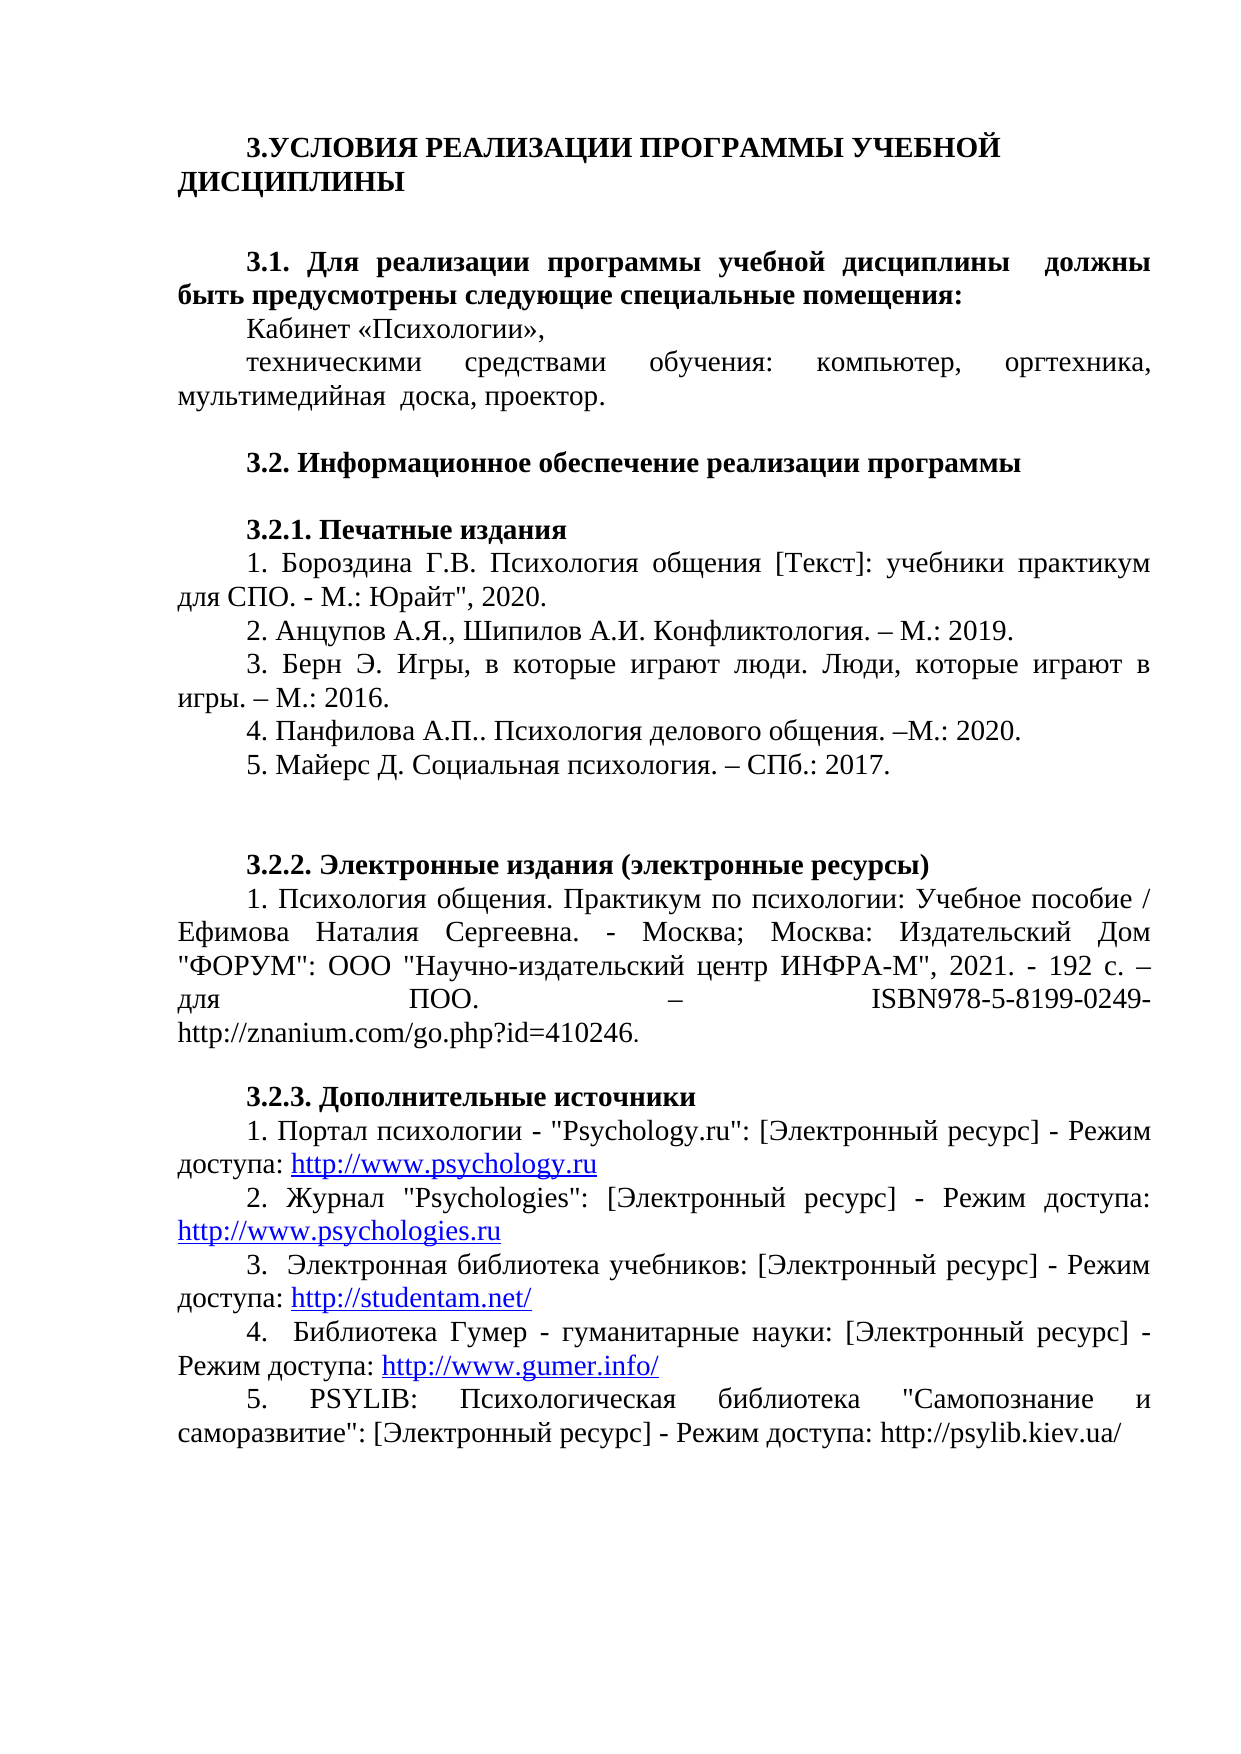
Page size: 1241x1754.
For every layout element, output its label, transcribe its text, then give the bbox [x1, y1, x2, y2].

text 5. PSYLIB: Психологическая библиотека "Самопознание и саморазвитие": [Электронный ресурс] - Режим доступа: http://psylib.kiev.ua/ [177, 1381, 1152, 1448]
text 3.2. Информационное обеспечение реализации программы [177, 445, 1152, 478]
text 4. Библиотека Гумер - гуманитарные науки: [Электронный ресурс] - Режим доступа: http://www.gumer.info/ [177, 1314, 1152, 1381]
text 3.2.1. Печатные издания [177, 512, 1152, 546]
text 3. Берн Э. Игры, в которые играют люди. Люди, которые играют в игры. – М.: 2016. [177, 646, 1152, 713]
text Кабинет «Психологии», [177, 311, 1152, 344]
text 5. Майерс Д. Социальная психология. – СПб.: 2017. [177, 747, 1152, 780]
text 4. Панфилова А.П.. Психология делового общения. –М.: 2020. [177, 713, 1152, 747]
text 1. Психология общения. Практикум по психологии: Учебное пособие / Ефимова Наталия Сергеевна. - Москва; Москва: Издательский Дом "ФОРУМ": ООО "Научно-издательский центр ИНФРА-М", 2021. - 192 с. – для ПОО. – ISBN978-5-8199-0249- http://znanium.com/go.php?id=410246. [177, 881, 1152, 1049]
text 3.1. Для реализации программы учебной дисциплины должны быть предусмотрены следующие специальные помещения: [177, 244, 1152, 311]
text техническими средствами обучения: компьютер, оргтехника, мультимедийная доска, проектор. [177, 344, 1152, 411]
text 3.2.3. Дополнительные источники [177, 1079, 1152, 1113]
text 2. Анцупов А.Я., Шипилов А.И. Конфликтология. – М.: 2019. [177, 613, 1152, 646]
text 3. Электронная библиотека учебников: [Электронный ресурс] - Режим доступа: http://studentam.net/ [177, 1247, 1152, 1314]
text 3.2.2. Электронные издания (электронные ресурсы) [177, 847, 1152, 881]
text 2. Журнал "Psychologies": [Электронный ресурс] - Режим доступа: http://www.psychologies.ru [177, 1180, 1152, 1247]
list 3.УСЛОВИЯ РЕАЛИЗАЦИИ ПРОГРАММЫ УЧЕБНОЙ ДИСЦИПЛИНЫ [177, 131, 1152, 198]
text 1. Портал психологии - "Psychology.ru": [Электронный ресурс] - Режим доступа: http://www.psychology.ru [177, 1113, 1152, 1180]
text 1. Бороздина Г.В. Психология общения [Текст]: учебники практикум для СПО. - М.: Юрайт", 2020. [177, 546, 1152, 613]
